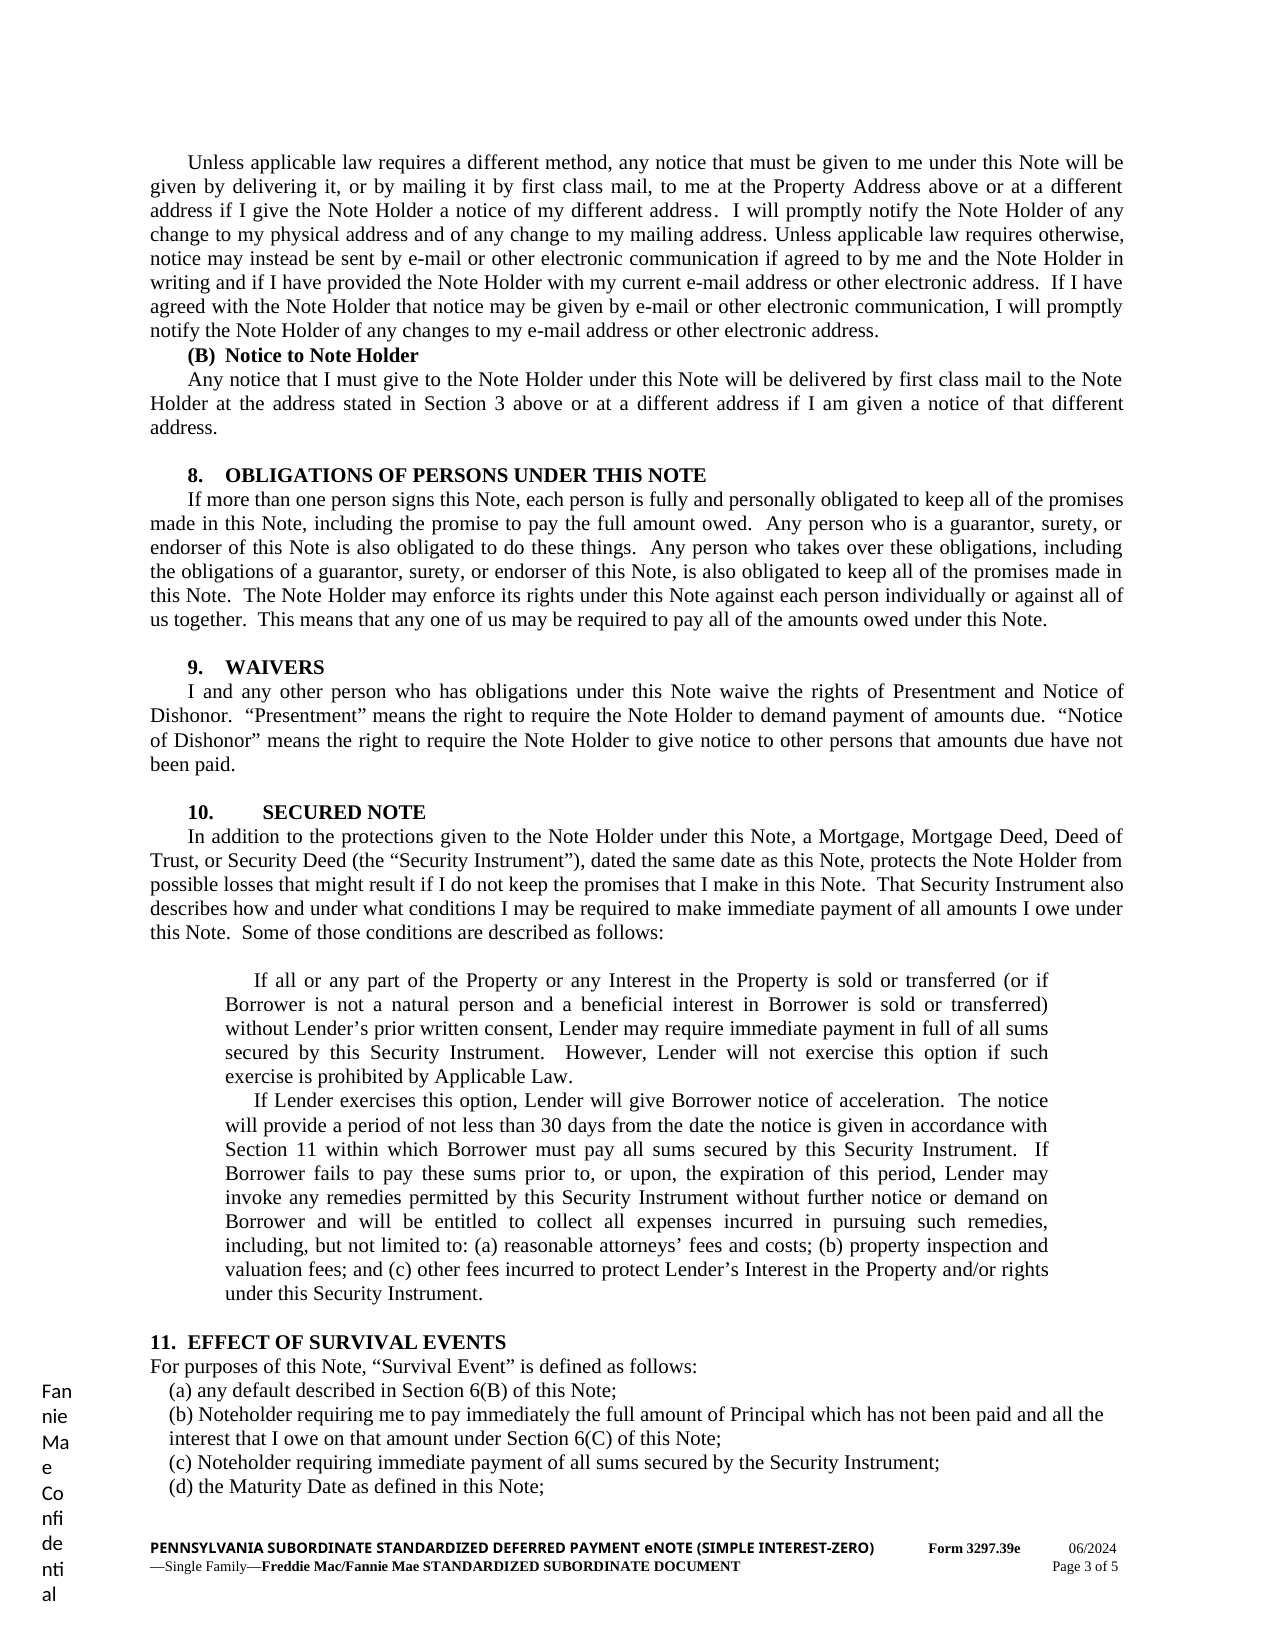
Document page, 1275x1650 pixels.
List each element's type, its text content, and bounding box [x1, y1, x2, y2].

text If Lender exercises this option, Lender will give Borrower notice of acceleration. The notice will provide a period of not less than 30 days from the date the notice is given in accordance with Section 11 within which Borrower must pay all sums secured by this Security Instrument. If Borrower fails to pay these sums prior to, or upon, the expiration of this period, Lender may invoke any remedies permitted by this Security Instrument without further notice or demand on Borrower and will be entitled to collect all expenses incurred in pursuing such remedies, including, but not limited to: (a) reasonable attorneys’ fees and costs; (b) property inspection and valuation fees; and (c) other fees incurred to protect Lender’s Interest in the Property and/or rights under this Security Instrument. [225, 1088, 1050, 1305]
text (a) any default described in Section 6(B) of this Note; [169, 1378, 1125, 1402]
text Any notice that I must give to the Note Holder under this Note will be delivered by first class mail to the Note Holder at the address stated in Section 3 above or at a different address if I am given a notice of that different address. [150, 367, 1125, 439]
text 8. OBLIGATIONS OF PERSONS UNDER THIS NOTE [150, 463, 1125, 487]
text 9. WAIVERS [150, 655, 1125, 679]
text (d) the Maturity Date as defined in this Note; [169, 1474, 1125, 1498]
text Unless applicable law requires a different method, any notice that must be given to me under this Note will be given by delivering it, or by mailing it by first class mail, to me at the Property Address above or at a different address if I give the Note Holder a notice of my different address. I will promptly notify the Note Holder of any change to my physical address and of any change to my mailing address. Unless applicable law requires otherwise, notice may instead be sent by e-mail or other electronic communication if agreed to by me and the Note Holder in writing and if I have provided the Note Holder with my current e-mail address or other electronic address. If I have agreed with the Note Holder that notice may be given by e-mail or other electronic communication, I will promptly notify the Note Holder of any changes to my e-mail address or other electronic address. [150, 150, 1125, 342]
list Notice to Note Holder [150, 342, 1125, 367]
text If all or any part of the Property or any Interest in the Property is sold or transferred (or if Borrower is not a natural person and a beneficial interest in Borrower is sold or transferred) without Lender’s prior written consent, Lender may require immediate payment in full of all sums secured by this Security Instrument. However, Lender will not exercise this option if such exercise is prohibited by Applicable Law. [225, 968, 1050, 1088]
text If more than one person signs this Note, each person is fully and personally obligated to keep all of the promises made in this Note, including the promise to pay the full amount owed. Any person who is a guarantor, surety, or endorser of this Note is also obligated to do these things. Any person who takes over these obligations, including the obligations of a guarantor, surety, or endorser of this Note, is also obligated to keep all of the promises made in this Note. The Note Holder may enforce its rights under this Note against each person individually or against all of us together. This means that any one of us may be required to pay all of the amounts owed under this Note. [150, 487, 1125, 631]
text 10. SECURED NOTE [150, 800, 1125, 824]
list Effect of Survival Events [150, 1330, 1125, 1354]
text I and any other person who has obligations under this Note waive the rights of Presentment and Notice of Dishonor. “Presentment” means the right to require the Note Holder to demand payment of amounts due. “Notice of Dishonor” means the right to require the Note Holder to give notice to other persons that amounts due have not been paid. [150, 679, 1125, 776]
text (c) Noteholder requiring immediate payment of all sums secured by the Security Instrument; [169, 1450, 1125, 1474]
list (b) Noteholder requiring me to pay immediately the full amount of Principal which has not been paid and all the interest that I owe on that amount under Section 6(C) of this Note; [169, 1402, 1125, 1450]
text In addition to the protections given to the Note Holder under this Note, a Mortgage, Mortgage Deed, Deed of Trust, or Security Deed (the “Security Instrument”), dated the same date as this Note, protects the Note Holder from possible losses that might result if I do not keep the promises that I make in this Note. That Security Instrument also describes how and under what conditions I may be required to make immediate payment of all amounts I owe under this Note. Some of those conditions are described as follows: [150, 824, 1125, 944]
list For purposes of this Note, “Survival Event” is defined as follows: [150, 1354, 1125, 1378]
